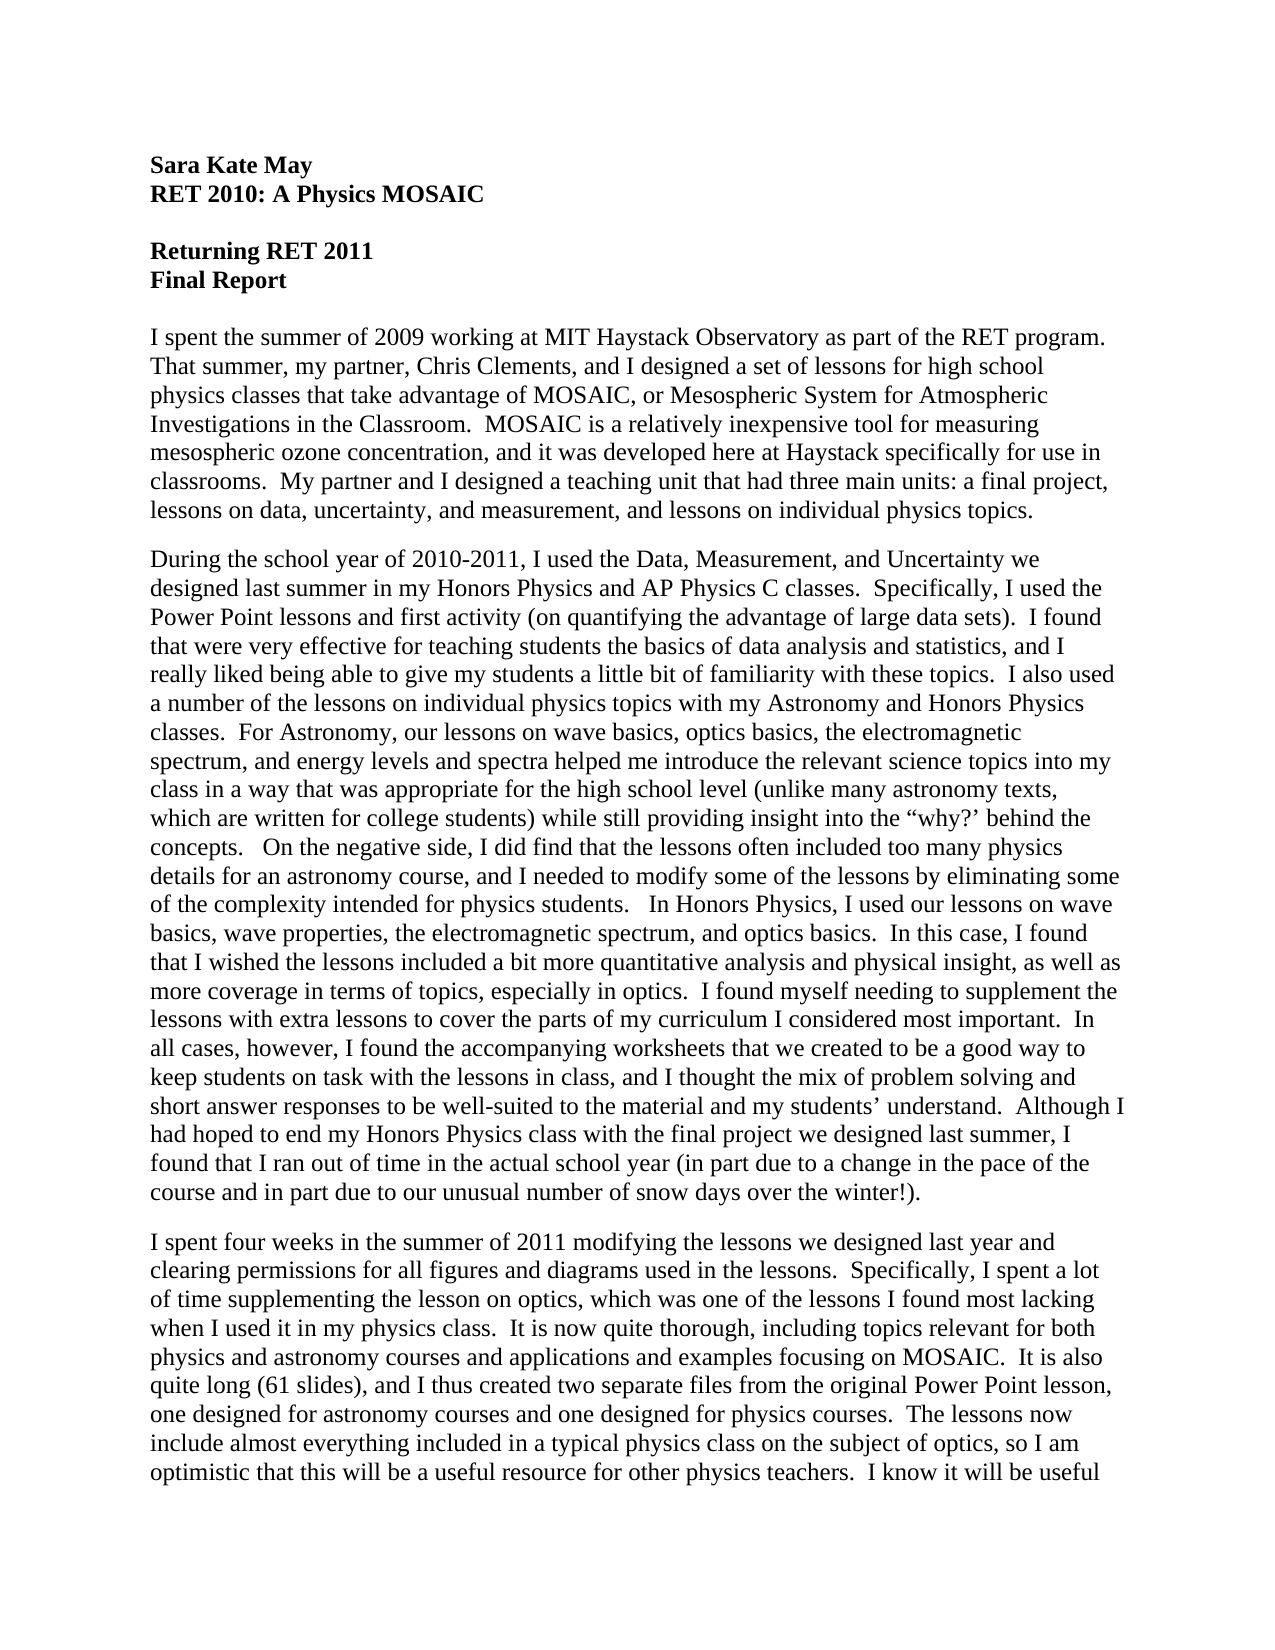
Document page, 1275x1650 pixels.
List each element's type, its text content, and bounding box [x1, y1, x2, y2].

text RET 2010: A Physics MOSAIC [150, 179, 1125, 207]
text I spent the summer of 2009 working at MIT Haystack Observatory as part of the RET program. That summer, my partner, Chris Clements, and I designed a set of lessons for high school physics classes that take advantage of MOSAIC, or Mesospheric System for Atmospheric Investigations in the Classroom. MOSAIC is a relatively inexpensive tool for measuring mesospheric ozone concentration, and it was developed here at Haystack specifically for use in classrooms. My partner and I designed a teaching unit that had three main units: a final project, lessons on data, uncertainty, and measurement, and lessons on individual physics topics. [150, 322, 1125, 524]
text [150, 1227, 1125, 1485]
text Sara Kate May [150, 150, 1125, 179]
text During the school year of 2010-2011, I used the Data, Measurement, and Uncertainty we designed last summer in my Honors Physics and AP Physics C classes. Specifically, I used the Power Point lessons and first activity (on quantifying the advantage of large data sets). I found that were very effective for teaching students the basics of data analysis and statistics, and I really liked being able to give my students a little bit of familiarity with these topics. I also used a number of the lessons on individual physics topics with my Astronomy and Honors Physics classes. For Astronomy, our lessons on wave basics, optics basics, the electromagnetic spectrum, and energy levels and spectra helped me introduce the relevant science topics into my class in a way that was appropriate for the high school level (unlike many astronomy texts, which are written for college students) while still providing insight into the “why?’ behind the concepts. On the negative side, I did find that the lessons often included too many physics details for an astronomy course, and I needed to modify some of the lessons by eliminating some of the complexity intended for physics students. In Honors Physics, I used our lessons on wave basics, wave properties, the electromagnetic spectrum, and optics basics. In this case, I found that I wished the lessons included a bit more quantitative analysis and physical insight, as well as more coverage in terms of topics, especially in optics. I found myself needing to supplement the lessons with extra lessons to cover the parts of my curriculum I considered most important. In all cases, however, I found the accompanying worksheets that we created to be a good way to keep students on task with the lessons in class, and I thought the mix of problem solving and short answer responses to be well-suited to the material and my students’ understand. Although I had hoped to end my Honors Physics class with the final project we designed last summer, I found that I ran out of time in the actual school year (in part due to a change in the pace of the course and in part due to our unusual number of snow days over the winter!). [150, 544, 1125, 1206]
text Final Report [150, 265, 1125, 294]
text Returning RET 2011 [150, 236, 1125, 265]
